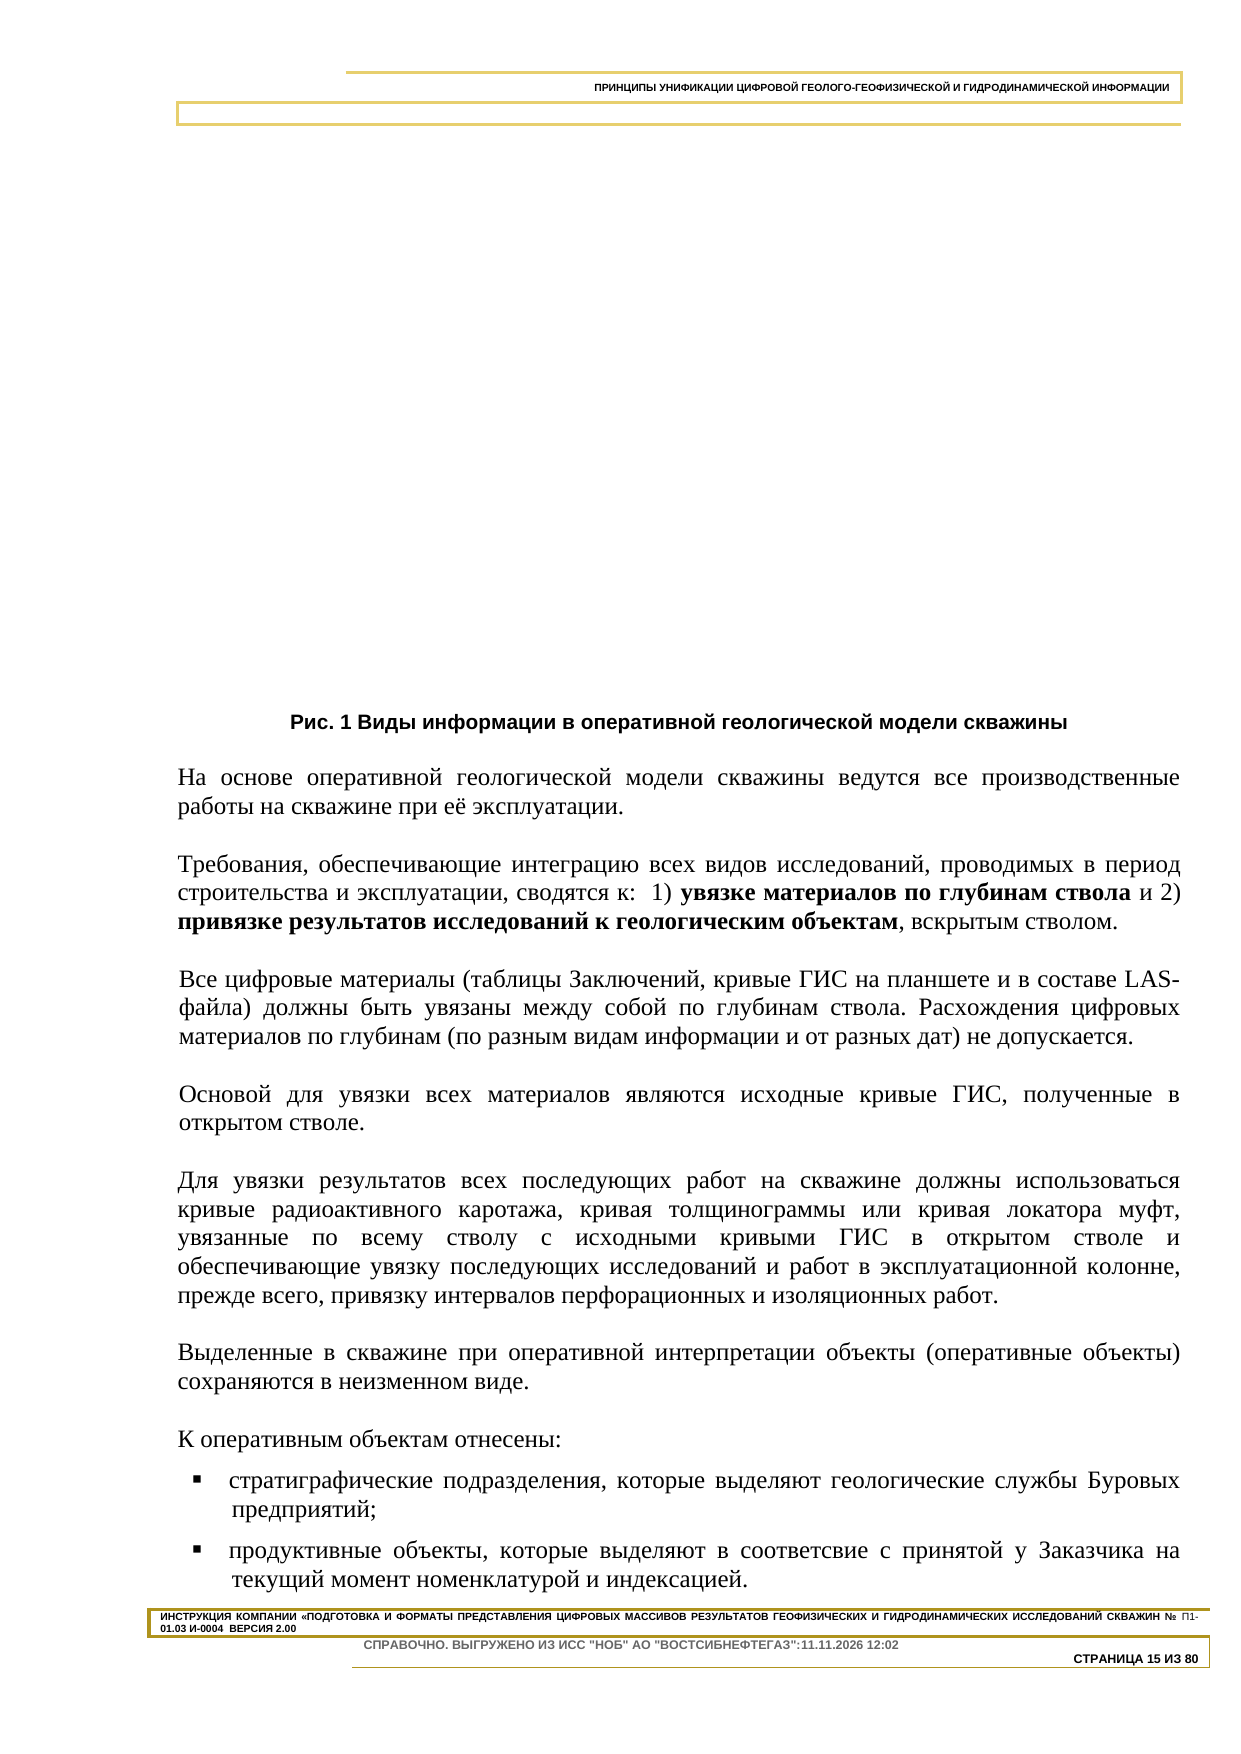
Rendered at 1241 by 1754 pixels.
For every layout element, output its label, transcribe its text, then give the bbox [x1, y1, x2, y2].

text На основе оперативной геологической модели скважины ведутся все производственные работы на скважине при её эксплуатации. [177, 762, 1181, 820]
text Все цифровые материалы (таблицы Заключений, кривые ГИС на планшете и в составе LAS-файла) должны быть увязаны между собой по глубинам ствола. Расхождения цифровых материалов по глубинам (по разным видам информации и от разных дат) не допускается. [178, 964, 1181, 1050]
text Выделенные в скважине при оперативной интерпретации объекты (оперативные объекты) сохраняются в неизменном виде. [177, 1337, 1181, 1395]
text К оперативным объектам отнесены: [177, 1424, 1181, 1452]
text Требования, обеспечивающие интеграцию всех видов исследований, проводимых в период строительства и эксплуатации, сводятся к: 1) увязке материалов по глубинам ствола и 2) привязке результатов исследований к геологическим объектам, вскрытым стволом. [177, 849, 1181, 935]
text Рис. 1 Виды информации в оперативной геологической модели скважины [177, 710, 1181, 734]
text Основой для увязки всех материалов являются исходные кривые ГИС, полученные в открытом стволе. [178, 1079, 1181, 1136]
list продуктивные объекты, которые выделяют в соответсвие с принятой у Заказчика на текущий момент номенклатурой и индексацией. [191, 1535, 1181, 1592]
text Для увязки результатов всех последующих работ на скважине должны использоваться кривые радиоактивного каротажа, кривая толщинограммы или кривая локатора муфт, увязанные по всему стволу с исходными кривыми ГИС в открытом стволе и обеспечивающие увязку последующих исследований и работ в эксплуатационной колонне, прежде всего, привязку интервалов перфорационных и изоляционных работ. [177, 1165, 1181, 1309]
list стратиграфические подразделения, которые выделяют геологические службы Буровых предприятий; [191, 1465, 1181, 1522]
